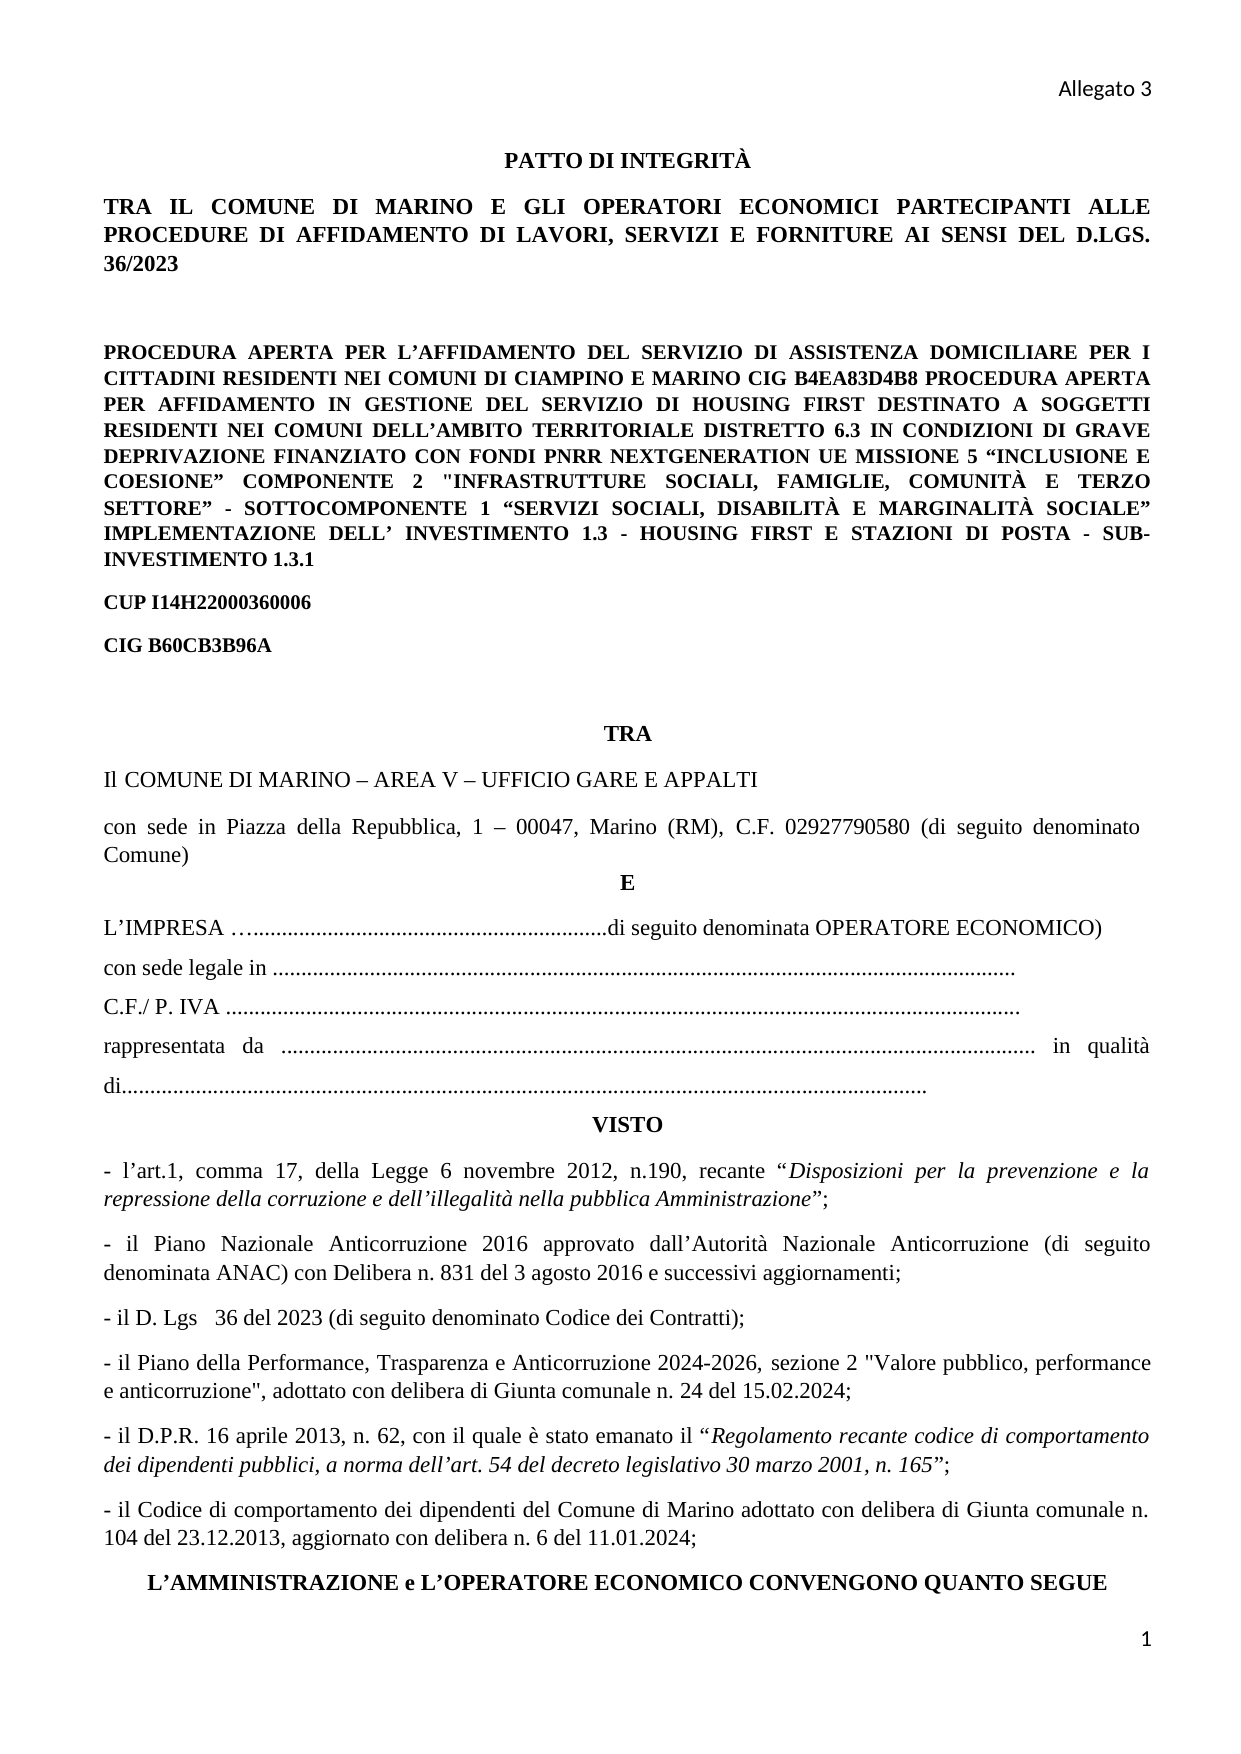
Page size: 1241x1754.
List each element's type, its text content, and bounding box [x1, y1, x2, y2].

text rappresentata da .................................................................................................................................... in qualità di............................................................................................................................................. [103, 1033, 1152, 1098]
text - il D. Lgs 36 del 2023 (di seguito denominato Codice dei Contratti); [103, 1304, 1152, 1330]
text CIG B60CB3B96A [103, 632, 1152, 657]
text TRA [103, 720, 1152, 747]
text - l’art.1, comma 17, della Legge 6 novembre 2012, n.190, recante “Disposizioni per la prevenzione e la repressione della corruzione e dell’illegalità nella pubblica Amministrazione”; [103, 1157, 1152, 1211]
text - il Piano Nazionale Anticorruzione 2016 approvato dall’Autorità Nazionale Anticorruzione (di seguito denominata ANAC) con Delibera n. 831 del 3 agosto 2016 e successivi aggiornamenti; [103, 1230, 1152, 1285]
text PROCEDURA APERTA PER L’AFFIDAMENTO DEL SERVIZIO DI ASSISTENZA DOMICILIARE PER I CITTADINI RESIDENTI NEI COMUNI DI CIAMPINO E MARINO CIG B4EA83D4B8 PROCEDURA APERTA PER AFFIDAMENTO IN GESTIONE DEL SERVIZIO DI HOUSING FIRST DESTINATO A SOGGETTI RESIDENTI NEI COMUNI DELL’AMBITO TERRITORIALE DISTRETTO 6.3 IN CONDIZIONI DI GRAVE DEPRIVAZIONE FINANZIATO CON FONDI PNRR NEXTGENERATION UE MISSIONE 5 “INCLUSIONE E COESIONE” COMPONENTE 2 "INFRASTRUTTURE SOCIALI, FAMIGLIE, COMUNITÀ E TERZO SETTORE” - SOTTOCOMPONENTE 1 “SERVIZI SOCIALI, DISABILITÀ E MARGINALITÀ SOCIALE” IMPLEMENTAZIONE DELL’ INVESTIMENTO 1.3 - HOUSING FIRST E STAZIONI DI POSTA - SUB-INVESTIMENTO 1.3.1 [103, 340, 1152, 571]
text PATTO DI INTEGRITÀ [103, 148, 1152, 174]
text con sede in Piazza della Repubblica, 1 – 00047, Marino (RM), C.F. 02927790580 (di seguito denominato Comune) [103, 813, 1140, 867]
text TRA IL COMUNE DI MARINO E GLI OPERATORI ECONOMICI PARTECIPANTI ALLE PROCEDURE DI AFFIDAMENTO DI LAVORI, SERVIZI E FORNITURE AI SENSI DEL D.LGS. 36/2023 [103, 193, 1152, 276]
text C.F./ P. IVA ........................................................................................................................................... [103, 993, 1152, 1019]
text CUP I14H22000360006 [103, 590, 1152, 614]
text L’IMPRESA …..............................................................di seguito denominata OPERATORE ECONOMICO) [103, 914, 1152, 941]
text Il COMUNE DI MARINO – AREA V – UFFICIO GARE E APPALTI [103, 766, 1140, 792]
text E [103, 869, 1152, 895]
text L’AMMINISTRAZIONE e L’OPERATORE ECONOMICO CONVENGONO QUANTO SEGUE [103, 1569, 1152, 1596]
text - il Piano della Performance, Trasparenza e Anticorruzione 2024-2026, sezione 2 "Valore pubblico, performance e anticorruzione", adottato con delibera di Giunta comunale n. 24 del 15.02.2024; [103, 1349, 1152, 1404]
text con sede legale in .................................................................................................................................. [103, 954, 1152, 980]
text VISTO [103, 1112, 1152, 1138]
text - il D.P.R. 16 aprile 2013, n. 62, con il quale è stato emanato il “Regolamento recante codice di comportamento dei dipendenti pubblici, a norma dell’art. 54 del decreto legislativo 30 marzo 2001, n. 165”; [103, 1422, 1152, 1477]
text - il Codice di comportamento dei dipendenti del Comune di Marino adottato con delibera di Giunta comunale n. 104 del 23.12.2013, aggiornato con delibera n. 6 del 11.01.2024; [103, 1496, 1152, 1551]
